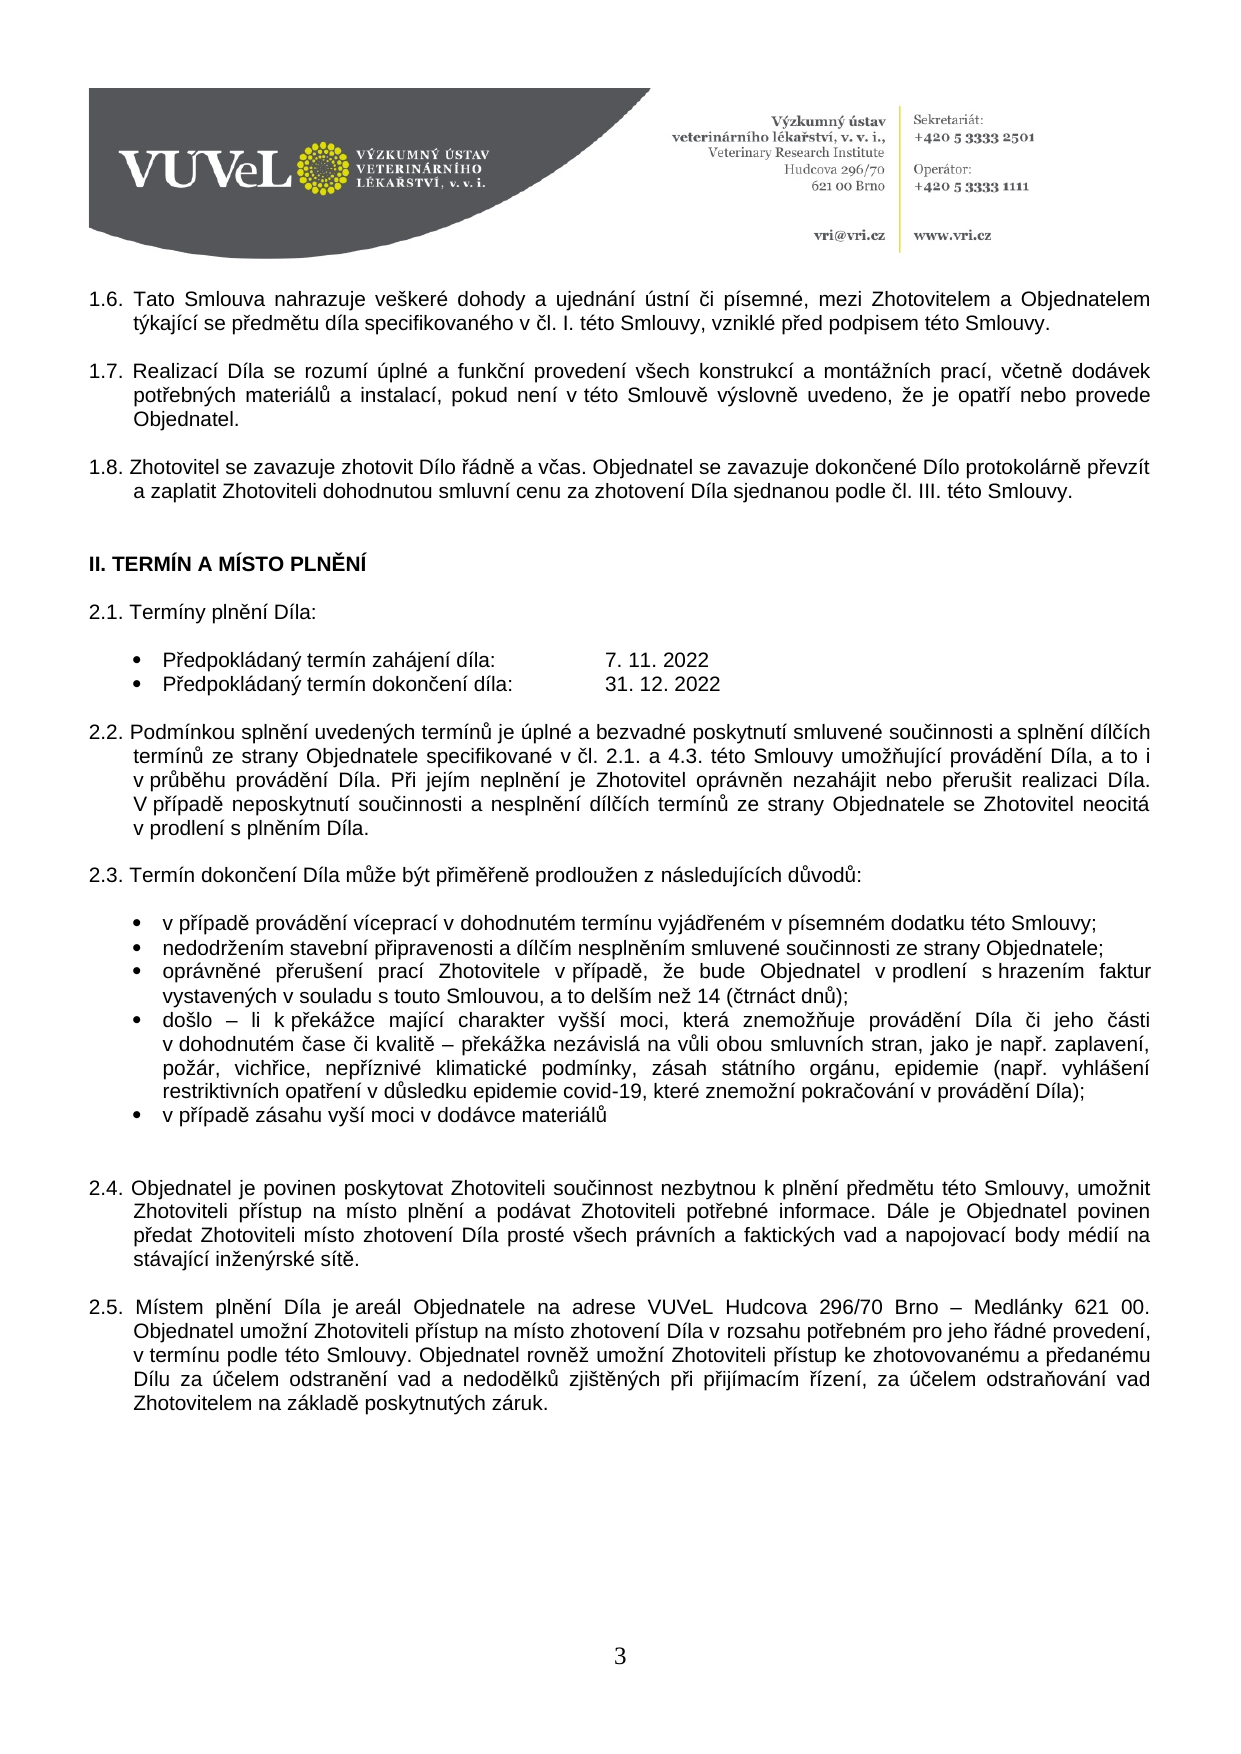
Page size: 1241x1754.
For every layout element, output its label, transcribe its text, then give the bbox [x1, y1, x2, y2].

list v případě provádění víceprací v dohodnutém termínu vyjádřeném v písemném dodatku této Smlouvy; [133, 911, 1152, 935]
list 2.2. Podmínkou splnění uvedených termínů je úplné a bezvadné poskytnutí smluvené součinnosti a splnění dílčích termínů ze strany Objednatele specifikované v čl. 2.1. a 4.3. této Smlouvy umožňující provádění Díla, a to i v průběhu provádění Díla. Při jejím neplnění je Zhotovitel oprávněn nezahájit nebo přerušit realizaci Díla. V případě neposkytnutí součinnosti a nesplnění dílčích termínů ze strany Objednatele se Zhotovitel neocitá v prodlení s plněním Díla. [89, 719, 1152, 839]
list 1.6. Tato Smlouva nahrazuje veškeré dohody a ujednání ústní či písemné, mezi Zhotovitelem a Objednatelem týkající se předmětu díla specifikovaného v čl. I. této Smlouvy, vzniklé před podpisem této Smlouvy. [89, 287, 1152, 335]
list 2.4. Objednatel je povinen poskytovat Zhotoviteli součinnost nezbytnou k plnění předmětu této Smlouvy, umožnit Zhotoviteli přístup na místo plnění a podávat Zhotoviteli potřebné informace. Dále je Objednatel povinen předat Zhotoviteli místo zhotovení Díla prosté všech právních a faktických vad a napojovací body médií na stávající inženýrské sítě. [89, 1175, 1152, 1271]
list Předpokládaný termín zahájení díla: 7. 11. 2022 [133, 647, 1152, 672]
list v případě zásahu vyší moci v dodávce materiálů [133, 1103, 1152, 1127]
list došlo – li k překážce mající charakter vyšší moci, která znemožňuje provádění Díla či jeho části v dohodnutém čase či kvalitě – překážka nezávislá na vůli obou smluvních stran, jako je např. zaplavení, požár, vichřice, nepříznivé klimatické podmínky, zásah státního orgánu, epidemie (např. vyhlášení restriktivních opatření v důsledku epidemie covid-19, které znemožní pokračování v provádění Díla); [133, 1007, 1152, 1103]
list Předpokládaný termín dokončení díla: 31. 12. 2022 [133, 672, 1152, 696]
list 2.3. Termín dokončení Díla může být přiměřeně prodloužen z následujících důvodů: [89, 863, 1152, 887]
list 1.8. Zhotovitel se zavazuje zhotovit Dílo řádně a včas. Objednatel se zavazuje dokončené Dílo protokolárně převzít a zaplatit Zhotoviteli dohodnutou smluvní cenu za zhotovení Díla sjednanou podle čl. III. této Smlouvy. [89, 455, 1152, 503]
subtitle II. TERMÍN A MÍSTO PLNĚNÍ [89, 552, 1152, 576]
picture [88, 88, 1034, 259]
list oprávněné přerušení prací Zhotovitele v případě, že bude Objednatel v prodlení s hrazením faktur vystavených v souladu s touto Smlouvou, a to delším než 14 (čtrnáct dnů); [133, 959, 1152, 1007]
text 2.1. Termíny plnění Díla: [89, 599, 1152, 623]
list 1.7. Realizací Díla se rozumí úplné a funkční provedení všech konstrukcí a montážních prací, včetně dodávek potřebných materiálů a instalací, pokud není v této Smlouvě výslovně uvedeno, že je opatří nebo provede Objednatel. [89, 359, 1152, 431]
list 2.5. Místem plnění Díla je areál Objednatele na adrese VUVeL Hudcova 296/70 Brno – Medlánky 621 00. Objednatel umožní Zhotoviteli přístup na místo zhotovení Díla v rozsahu potřebném pro jeho řádné provedení, v termínu podle této Smlouvy. Objednatel rovněž umožní Zhotoviteli přístup ke zhotovovanému a předanému Dílu za účelem odstranění vad a nedodělků zjištěných při přijímacím řízení, za účelem odstraňování vad Zhotovitelem na základě poskytnutých záruk. [89, 1295, 1152, 1415]
list nedodržením stavební připravenosti a dílčím nesplněním smluvené součinnosti ze strany Objednatele; [133, 935, 1152, 959]
